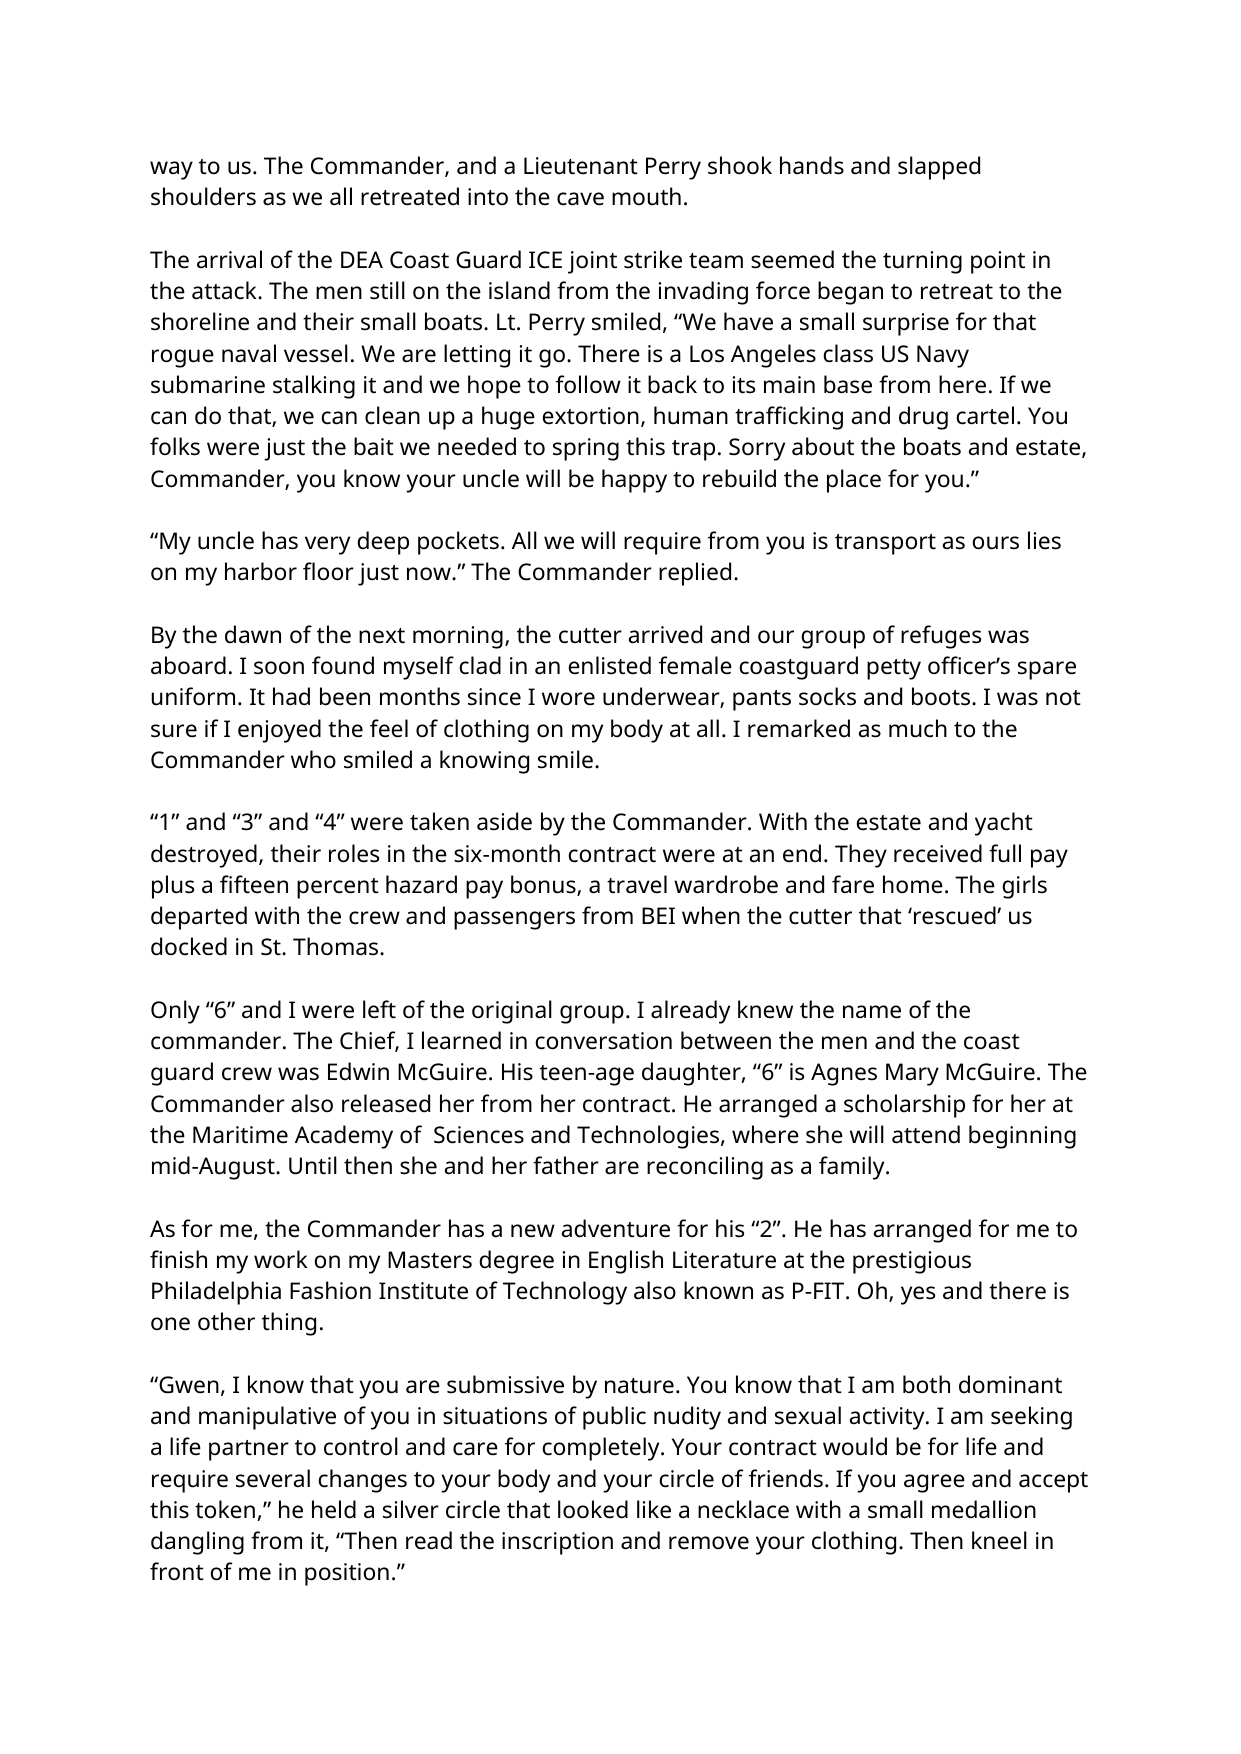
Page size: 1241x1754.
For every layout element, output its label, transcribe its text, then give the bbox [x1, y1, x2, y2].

text “Gwen, I know that you are submissive by nature. You know that I am both dominant and manipulative of you in situations of public nudity and sexual activity. I am seeking a life partner to control and care for completely. Your contract would be for life and require several changes to your body and your circle of friends. If you agree and accept this token,” he held a silver circle that looked like a necklace with a small medallion dangling from it, “Then read the inscription and remove your clothing. Then kneel in front of me in position.” [150, 1369, 1090, 1587]
text “1” and “3” and “4” were taken aside by the Commander. With the estate and yacht destroyed, their roles in the six-month contract were at an end. They received full pay plus a fifteen percent hazard pay bonus, a travel wardrobe and fare home. The girls departed with the crew and passengers from BEI when the cutter that ‘rescued’ us docked in St. Thomas. [150, 806, 1090, 962]
text By the dawn of the next morning, the cutter arrived and our group of refuges was aboard. I soon found myself clad in an enlisted female coastguard petty officer’s spare uniform. It had been months since I wore underwear, pants socks and boots. I was not sure if I enjoyed the feel of clothing on my body at all. I remarked as much to the Commander who smiled a knowing smile. [150, 619, 1090, 775]
text As for me, the Commander has a new adventure for his “2”. He has arranged for me to finish my work on my Masters degree in English Literature at the prestigious Philadelphia Fashion Institute of Technology also known as P-FIT. Oh, yes and there is one other thing. [150, 1212, 1090, 1337]
text “My uncle has very deep pockets. All we will require from you is transport as ours lies on my harbor floor just now.” The Commander replied. [150, 525, 1090, 587]
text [150, 150, 1090, 212]
text The arrival of the DEA Coast Guard ICE joint strike team seemed the turning point in the attack. The men still on the island from the invading force began to retreat to the shoreline and their small boats. Lt. Perry smiled, “We have a small surprise for that rogue naval vessel. We are letting it go. There is a Los Angeles class US Navy submarine stalking it and we hope to follow it back to its main base from here. If we can do that, we can clean up a huge extortion, human trafficking and drug cartel. You folks were just the bait we needed to spring this trap. Sorry about the boats and estate, Commander, you know your uncle will be happy to rebuild the place for you.” [150, 244, 1090, 494]
text Only “6” and I were left of the original group. I already knew the name of the commander. The Chief, I learned in conversation between the men and the coast guard crew was Edwin McGuire. His teen-age daughter, “6” is Agnes Mary McGuire. The Commander also released her from her contract. He arranged a scholarship for her at the Maritime Academy of Sciences and Technologies, where she will attend beginning mid-August. Until then she and her father are reconciling as a family. [150, 994, 1090, 1181]
